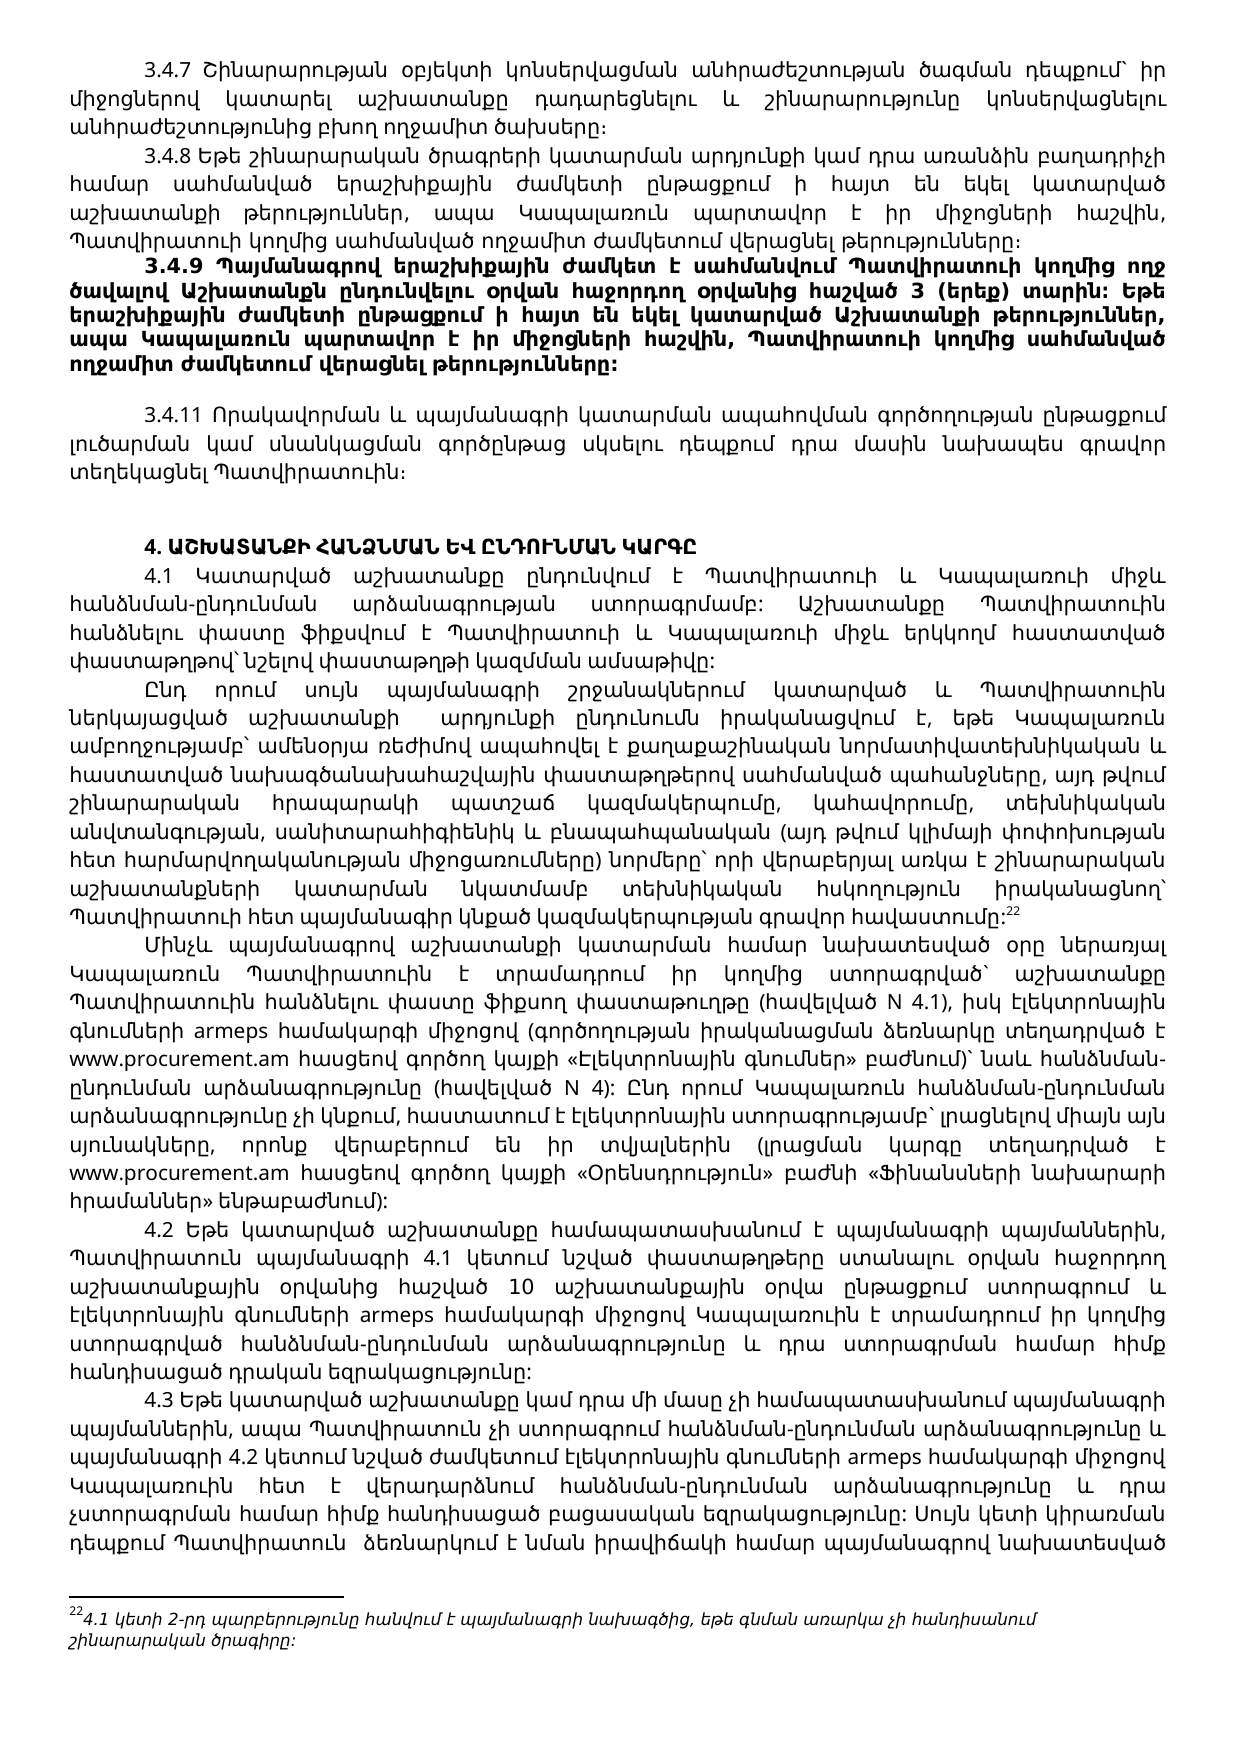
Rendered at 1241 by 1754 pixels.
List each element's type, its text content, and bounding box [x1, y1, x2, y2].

text 4.1 Կատարված աշխատանքը ընդունվում է Պատվիրատուի և Կապալառուի միջև հանձնման-ընդունման արձանագրության ստորագրմամբ: Աշխատանքը Պատվիրատուին հանձնելու փաստը ֆիքսվում է Պատվիրատուի և Կապալառուի միջև երկկողմ հաստատված փաստաթղթով՝ նշելով փաստաթղթի կազմման ամսաթիվը: [69, 561, 1167, 675]
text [69, 1386, 1167, 1556]
text 3.4.9 Պայմանագրով երաշխիքային ժամկետ է սահմանվում Պատվիրատուի կողմից ողջ ծավալով Աշխատանքն ընդունվելու օրվան հաջորդող օրվանից հաշված 3 (երեք) տարին։ Եթե երաշխիքային ժամկետի ընթացքում ի հայտ են եկել կատարված Աշխատանքի թերություններ, ապա Կապալառուն պարտավոր է իր միջոցների հաշվին, Պատվիրատուի կողմից սահմանված ողջամիտ ժամկետում վերացնել թերությունները: [69, 254, 1167, 376]
text 4. ԱՇԽԱՏԱՆՔԻ ՀԱՆՁՆՄԱՆ ԵՎ ԸՆԴՈՒՆՄԱՆ ԿԱՐԳԸ [69, 532, 1167, 561]
text 3.4.7 Շինարարության օբյեկտի կոնսերվացման անհրաժեշտության ծագման դեպքում` իր միջոցներով կատարել աշխատանքը դադարեցնելու և շինարարությունը կոնսերվացնելու անհրաժեշտությունից բխող ողջամիտ ծախսերը։ [69, 56, 1167, 141]
text 3.4.11 Որակավորման և պայմանագրի կատարման ապահովման գործողության ընթացքում լուծարման կամ սնանկացման գործընթաց սկսելու դեպքում դրա մասին նախապես գրավոր տեղեկացնել Պատվիրատուին։ [69, 400, 1167, 486]
text 4.2 Եթե կատարված աշխատանքը համապատասխանում է պայմանագրի պայմաններին, Պատվիրատուն պայմանագրի 4.1 կետում նշված փաստաթղթերը ստանալու օրվան հաջորդող աշխատանքային օրվանից հաշված 10 աշխատանքային օրվա ընթացքում ստորագրում և էլեկտրոնային գնումների armeps համակարգի միջոցով Կապալառուին է տրամադրում իր կողմից ստորագրված հանձնման-ընդունման արձանագրությունը և դրա ստորագրման համար հիմք հանդիսացած դրական եզրակացությունը: [69, 1215, 1167, 1386]
text Ընդ որում սույն պայմանագրի շրջանակներում կատարված և Պատվիրատուին ներկայացված աշխատանքի արդյունքի ընդունումն իրականացվում է, եթե Կապալառուն ամբողջությամբ՝ ամենօրյա ռեժիմով ապահովել է քաղաքաշինական նորմատիվատեխնիկական և հաստատված նախագծանախահաշվային փաստաթղթերով սահմանված պահանջները, այդ թվում շինարարական հրապարակի պատշաճ կազմակերպումը, կահավորումը, տեխնիկական անվտանգության, սանիտարահիգիենիկ և բնապահպանական (այդ թվում կլիմայի փոփոխության հետ հարմարվողականության միջոցառումները) նորմերը՝ որի վերաբերյալ առկա է շինարարական աշխատանքների կատարման նկատմամբ տեխնիկական հսկողություն իրականացնող՝ Պատվիրատուի հետ պայմանագիր կնքած կազմակերպության գրավոր հավաստումը: [69, 675, 1167, 931]
text 3.4.8 Եթե շինարարական ծրագրերի կատարման արդյունքի կամ դրա առանձին բաղադրիչի համար սահմանված երաշխիքային ժամկետի ընթացքում ի հայտ են եկել կատարված աշխատանքի թերություններ, ապա Կապալառուն պարտավոր է իր միջոցների հաշվին, Պատվիրատուի կողմից սահմանված ողջամիտ ժամկետում վերացնել թերությունները։ [69, 141, 1167, 254]
text Մինչև պայմանագրով աշխատանքի կատարման համար նախատեսված օրը ներառյալ Կապալառուն Պատվիրատուին է տրամադրում իր կողմից ստորագրված` աշխատանքը Պատվիրատուին հանձնելու փաստը ֆիքսող փաստաթուղթը (հավելված N 4.1), իսկ էլեկտրոնային գնումների armeps համակարգի միջոցով (գործողության իրականացման ձեռնարկը տեղադրված է www.procurement.am հասցեով գործող կայքի «Էլեկտրոնային գնումներ» բաժնում)` նաև հանձնման-ընդունման արձանագրությունը (հավելված N 4): Ընդ որում Կապալառուն հանձնման-ընդունման արձանագրությունը չի կնքում, հաստատում է էլեկտրոնային ստորագրությամբ` լրացնելով միայն այն սյունակները, որոնք վերաբերում են իր տվյալներին (լրացման կարգը տեղադրված է www.procurement.am հասցեով գործող կայքի «Օրենսդրություն» բաժնի «Ֆինանսների նախարարի հրամաններ» ենթաբաժնում): [69, 931, 1167, 1215]
